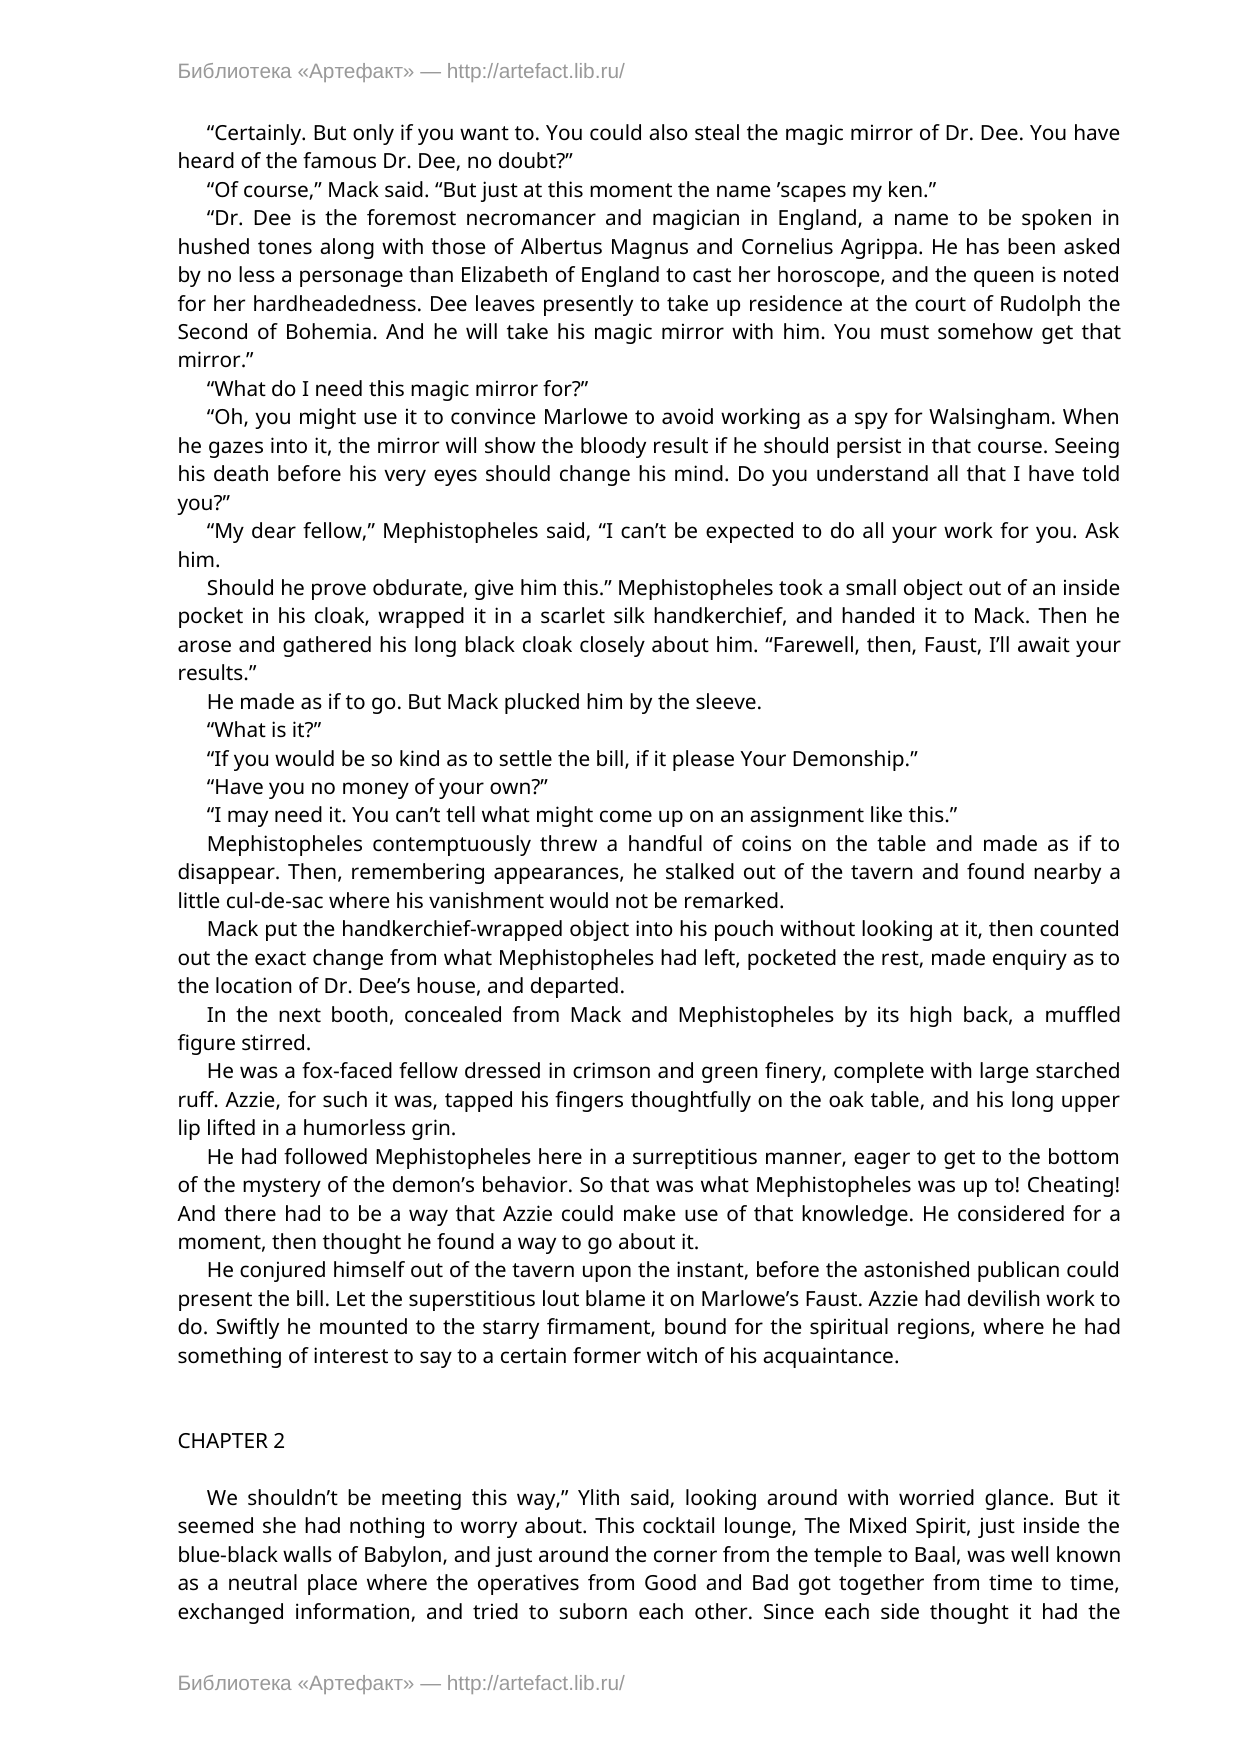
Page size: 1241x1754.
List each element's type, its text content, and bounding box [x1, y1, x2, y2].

text “Oh, you might use it to convince Marlowe to avoid working as a spy for Walsingham. When he gazes into it, the mirror will show the bloody result if he should persist in that course. Seeing his death before his very eyes should change his mind. Do you understand all that I have told you?” [177, 402, 1122, 516]
text Should he prove obdurate, give him this.” Mephistopheles took a small object out of an inside pocket in his cloak, wrapped it in a scarlet silk handkerchief, and handed it to Mack. Then he arose and gathered his long black cloak closely about him. “Farewell, then, Faust, I’ll await your results.” [177, 573, 1122, 687]
subtitle CHAPTER 2 [177, 1426, 1122, 1455]
text “Dr. Dee is the foremost necromancer and magician in England, a name to be spoken in hushed tones along with those of Albertus Magnus and Cornelius Agrippa. He has been asked by no less a personage than Elizabeth of England to cast her horoscope, and the queen is noted for her hardheadedness. Dee leaves presently to take up residence at the court of Rudolph the Second of Bohemia. And he will take his magic mirror with him. You must somehow get that mirror.” [177, 203, 1122, 374]
text “Of course,” Mack said. “But just at this moment the name ’scapes my ken.” [177, 175, 1122, 203]
text He was a fox-faced fellow dressed in crimson and green finery, complete with large starched ruff. Azzie, for such it was, tapped his fingers thoughtfully on the oak table, and his long upper lip lifted in a humorless grin. [177, 1057, 1122, 1142]
text Mack put the handkerchief-wrapped object into his pouch without looking at it, then counted out the exact change from what Mephistopheles had left, pocketed the rest, made enquiry as to the location of Dr. Dee’s house, and departed. [177, 914, 1122, 1000]
text He conjured himself out of the tavern upon the instant, before the astonished publican could present the bill. Let the superstitious lout blame it on Marlowe’s Faust. Azzie had devilish work to do. Swiftly he mounted to the starry firmament, bound for the spiritual regions, where he had something of interest to say to a certain former witch of his acquaintance. [177, 1256, 1122, 1369]
text “What do I need this magic mirror for?” [177, 374, 1122, 402]
text He had followed Mephistopheles here in a surreptitious manner, eager to get to the bottom of the mystery of the demon’s behavior. So that was what Mephistopheles was up to! Cheating! And there had to be a way that Azzie could make use of that knowledge. He considered for a moment, then thought he found a way to go about it. [177, 1142, 1122, 1256]
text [177, 1483, 1122, 1625]
text “Have you no money of your own?” [177, 772, 1122, 801]
text “My dear fellow,” Mephistopheles said, “I can’t be expected to do all your work for you. Ask him. [177, 516, 1122, 573]
text “What is it?” [177, 715, 1122, 744]
text “Certainly. But only if you want to. You could also steal the magic mirror of Dr. Dee. You have heard of the famous Dr. Dee, no doubt?” [177, 118, 1122, 175]
text Mephistopheles contemptuously threw a handful of coins on the table and made as if to disappear. Then, remembering appearances, he stalked out of the tavern and found nearby a little cul-de-sac where his vanishment would not be remarked. [177, 829, 1122, 914]
text He made as if to go. But Mack plucked him by the sleeve. [177, 687, 1122, 715]
text In the next booth, concealed from Mack and Mephistopheles by its high back, a muffled figure stirred. [177, 1000, 1122, 1057]
text “If you would be so kind as to settle the bill, if it please Your Demonship.” [177, 744, 1122, 772]
text “I may need it. You can’t tell what might come up on an assignment like this.” [177, 801, 1122, 829]
